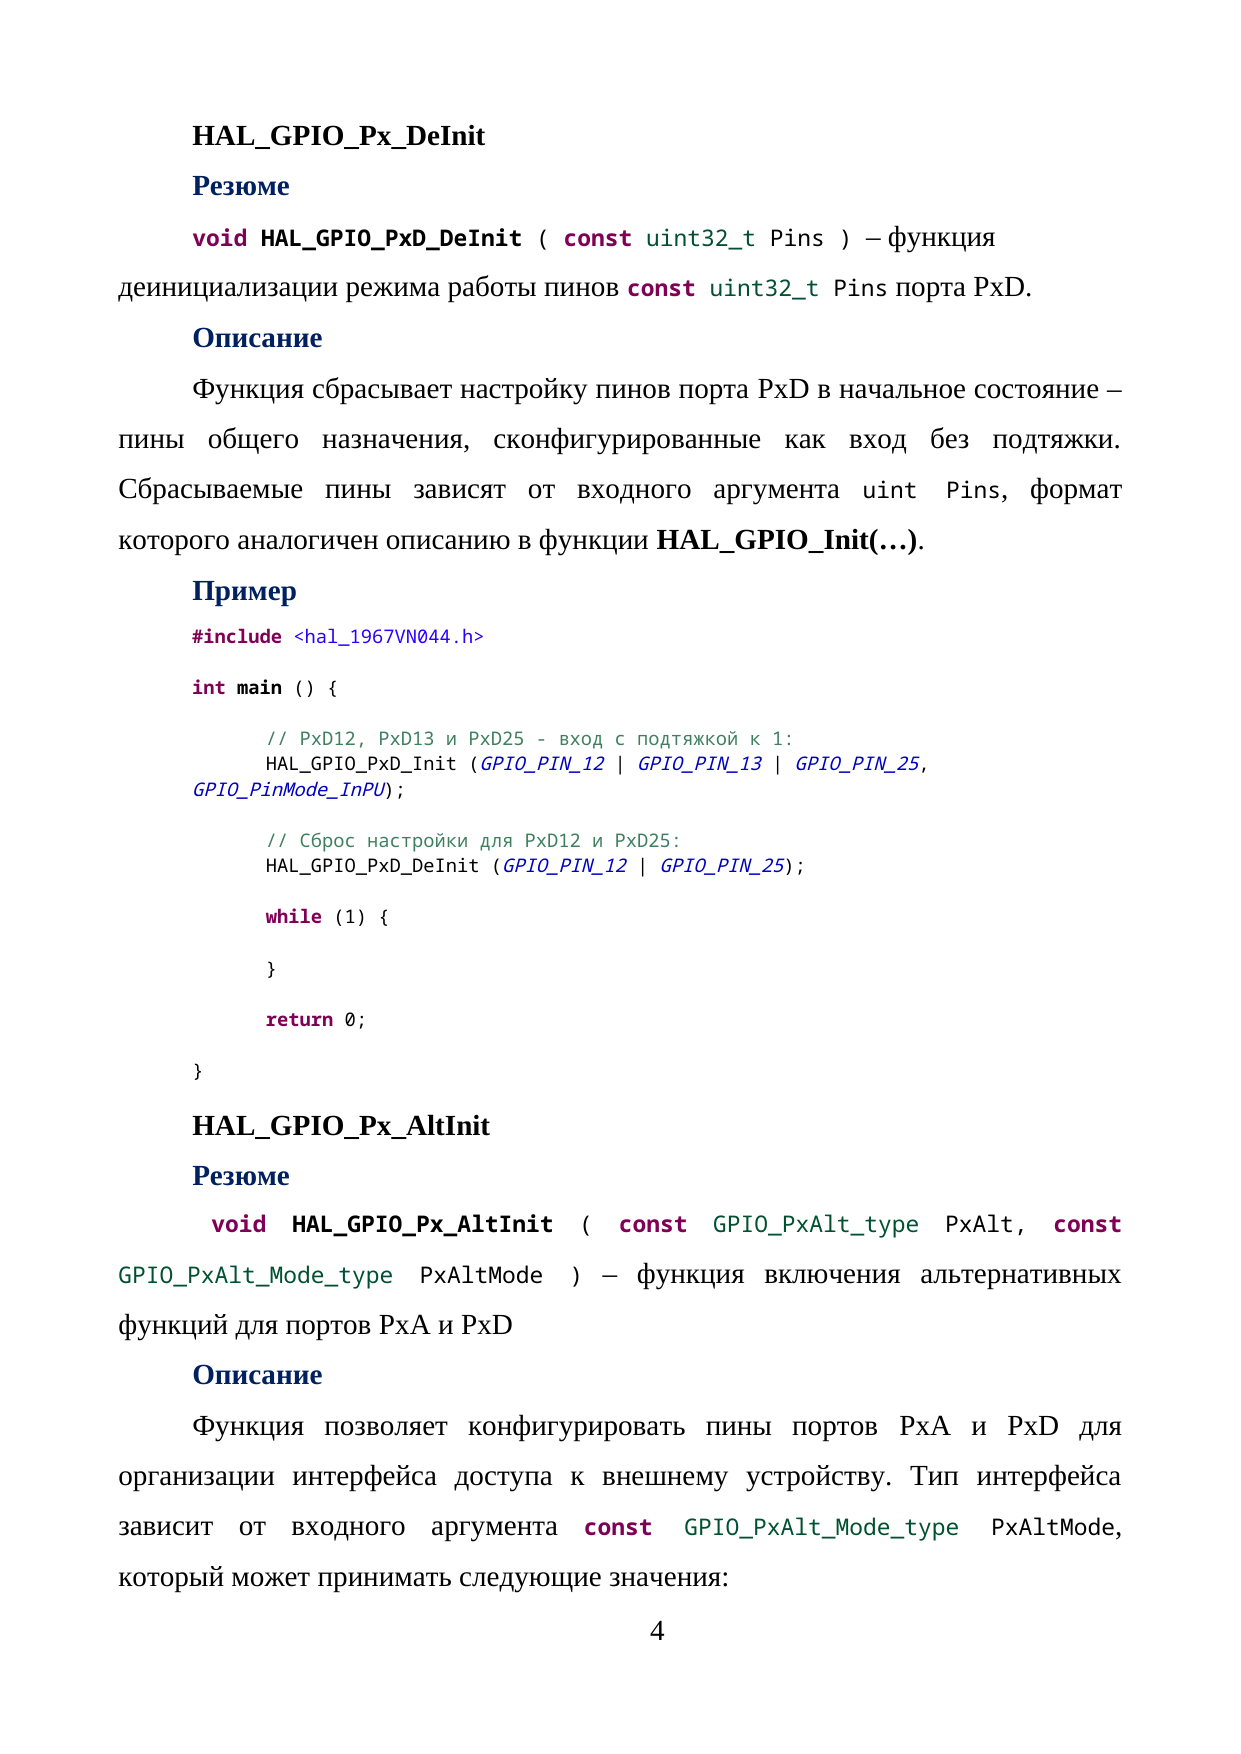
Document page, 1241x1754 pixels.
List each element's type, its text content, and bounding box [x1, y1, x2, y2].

text void HAL_GPIO_Px_AltInit ( const GPIO_PxAlt_type PxAlt, const GPIO_PxAlt_Mode_type PxAltMode ) – функция включения альтернативных функций для портов PxA и PxD [118, 1208, 1122, 1341]
text int main () { [192, 674, 1122, 699]
text // Сброс настройки для PxD12 и PxD25: [192, 827, 1122, 853]
text Резюме [118, 1158, 1122, 1191]
text HAL_GPIO_PxD_Init (GPIO_PIN_12 | GPIO_PIN_13 | GPIO_PIN_25, GPIO_PinMode_InPU); [192, 751, 1122, 802]
text } [192, 955, 1122, 980]
text Функция сбрасывает настройку пинов порта PxD в начальное состояние – пины общего назначения, сконфигурированные как вход без подтяжки. Сбрасываемые пины зависят от входного аргумента uint Pins, формат которого аналогичен описанию в функции HAL_GPIO_Init(…). [118, 371, 1122, 556]
text // PxD12, PxD13 и PxD25 - вход с подтяжкой к 1: [192, 725, 1122, 751]
subtitle HAL_GPIO_Px_DeInit [118, 118, 1122, 152]
text Функция позволяет конфигурировать пины портов PxA и PxD для организации интерфейса доступа к внешнему устройству. Тип интерфейса зависит от входного аргумента const GPIO_PxAlt_Mode_type PxAltMode, который может принимать следующие значения: [118, 1408, 1122, 1593]
text Пример [118, 573, 1122, 606]
text Резюме [118, 168, 1122, 202]
text Описание [118, 321, 1122, 354]
text return 0; [192, 1006, 1122, 1031]
subtitle HAL_GPIO_Px_AltInit [118, 1108, 1122, 1141]
text Описание [118, 1357, 1122, 1391]
text HAL_GPIO_PxD_DeInit (GPIO_PIN_12 | GPIO_PIN_25); [192, 853, 1122, 878]
text #include <hal_1967VN044.h> [192, 623, 1122, 648]
text while (1) { [192, 904, 1122, 929]
text void HAL_GPIO_PxD_DeInit ( const uint32_t Pins ) – функция деинициализации режима работы пинов const uint32_t Pins порта PxD. [118, 219, 1122, 304]
text } [118, 1057, 1122, 1082]
